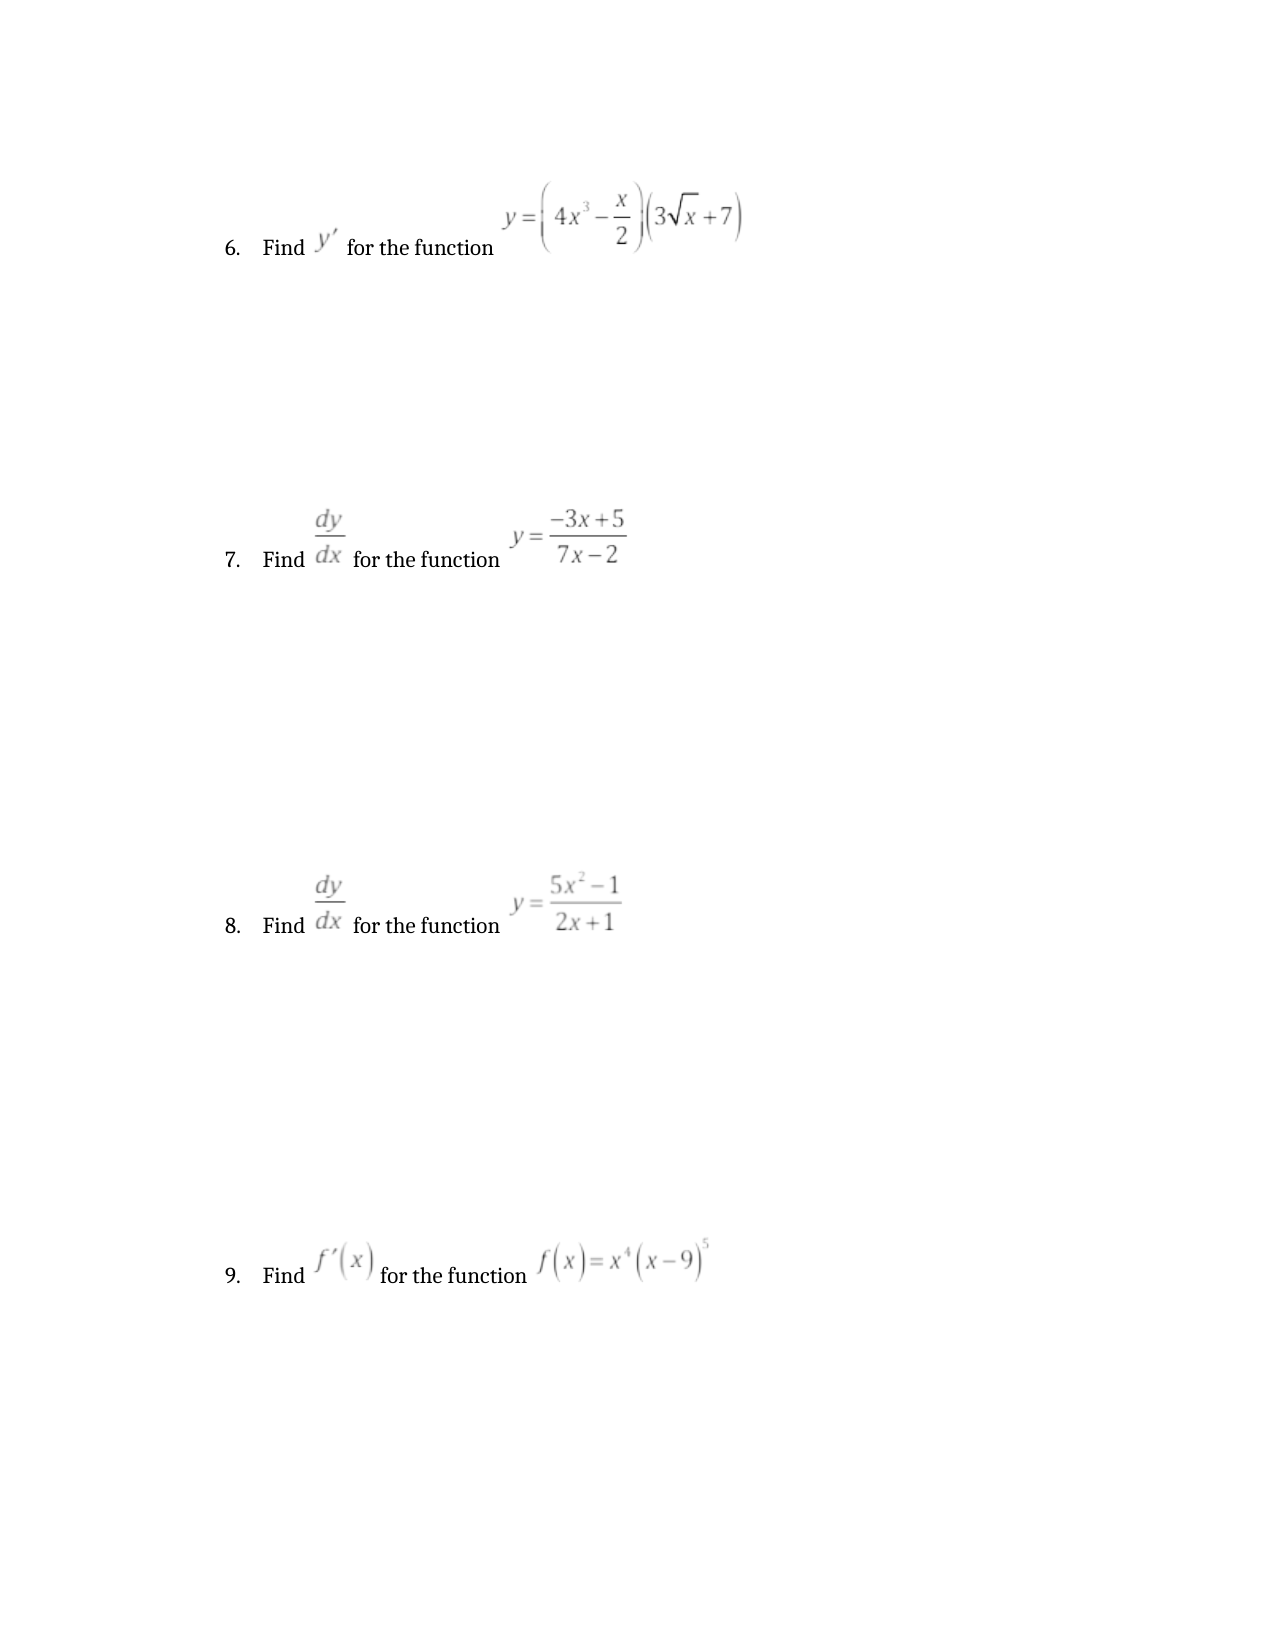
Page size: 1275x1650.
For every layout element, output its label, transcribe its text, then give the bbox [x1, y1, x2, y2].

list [225, 1229, 1087, 1289]
list Find for the function [225, 498, 1087, 573]
list Find for the function [225, 863, 1087, 939]
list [225, 176, 1087, 261]
